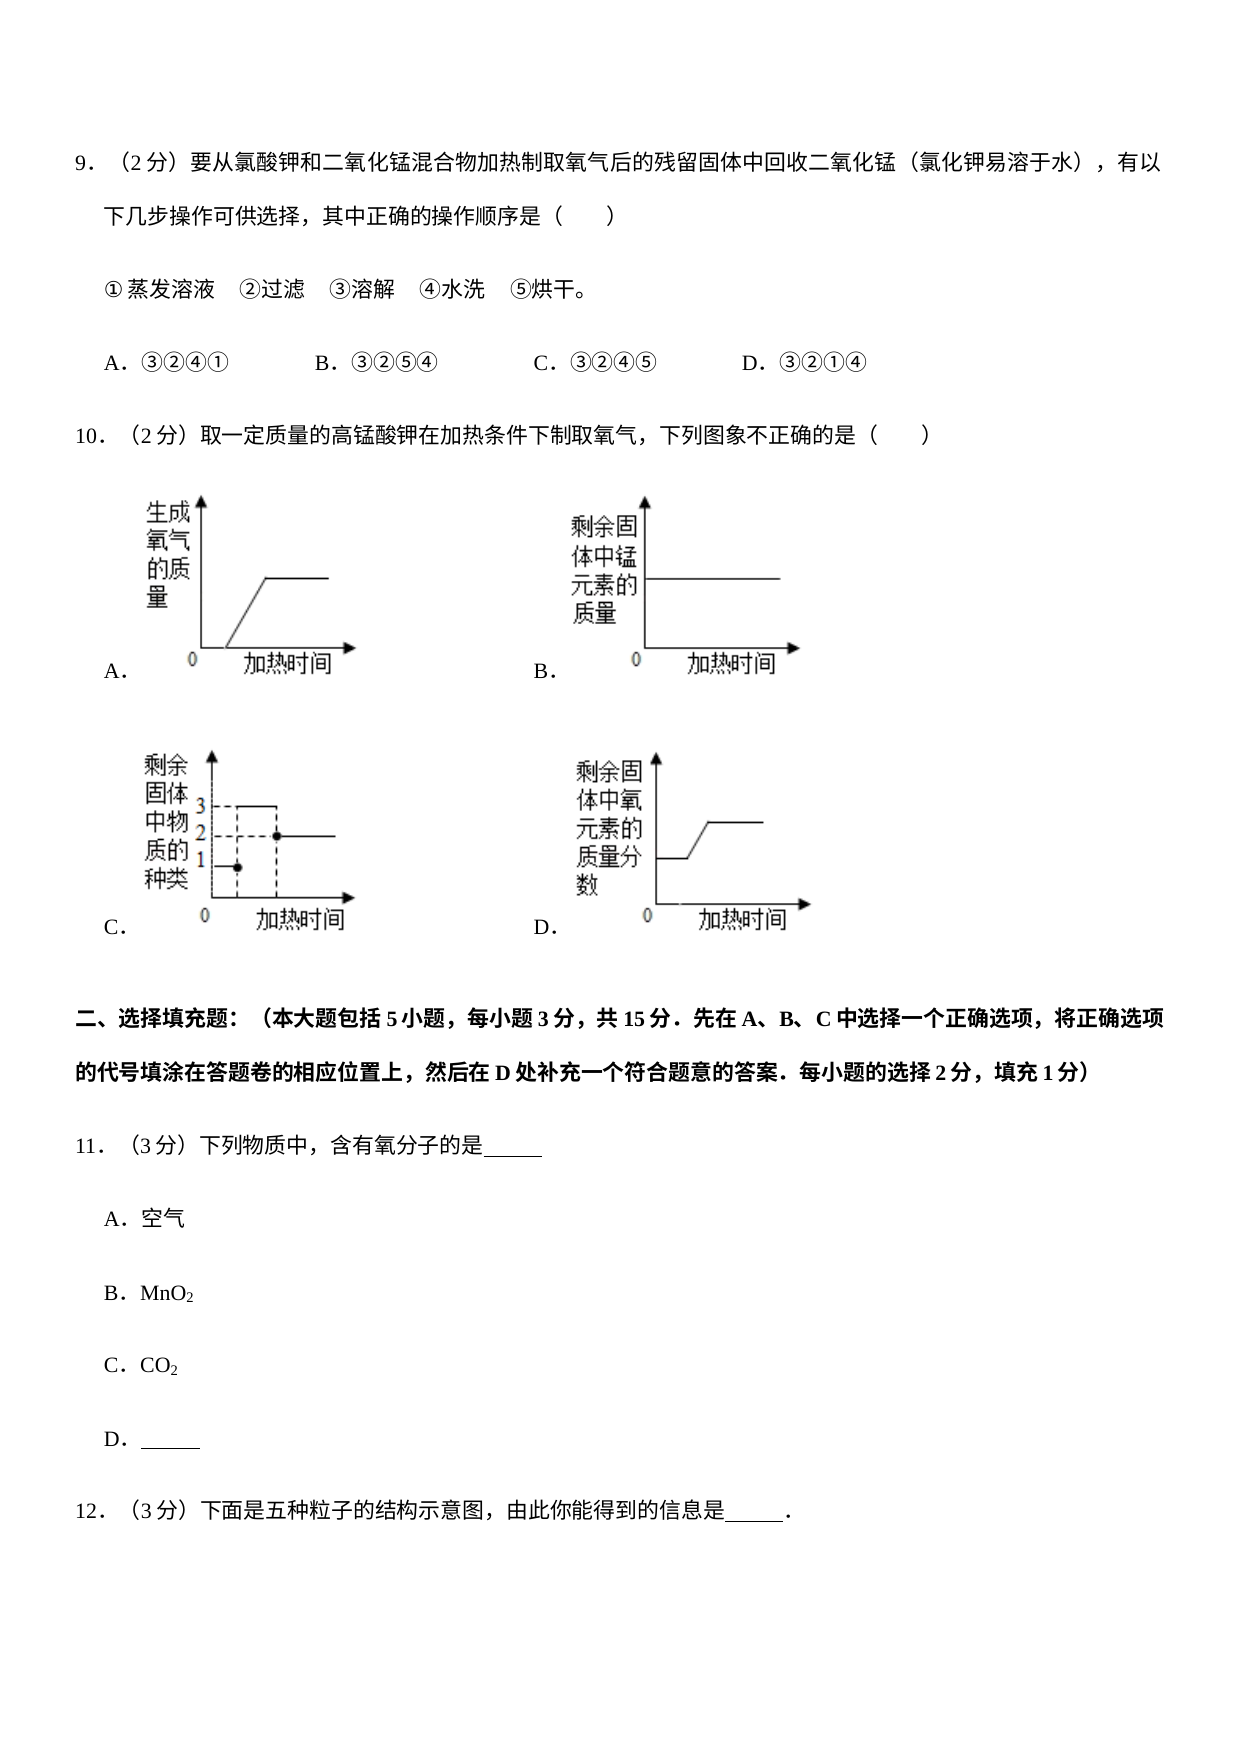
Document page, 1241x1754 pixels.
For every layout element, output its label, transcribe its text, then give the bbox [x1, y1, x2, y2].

picture [141, 489, 362, 679]
text B．MnO2 [103, 1272, 1165, 1308]
text 9．（2分）要从氯酸钾和二氧化锰混合物加热制取氧气后的残留固体中回收二氧化锰（氯化钾易溶于水），有以下几步操作可供选择，其中正确的操作顺序是（ ） [75, 142, 1165, 233]
picture [571, 745, 817, 935]
text 二、选择填充题：（本大题包括5小题，每小题3分，共15分．先在A、B、C中选择一个正确选项，将正确选项的代号填涂在答题卷的相应位置上，然后在D处补充一个符合题意的答案．每小题的选择2分，填充1分） [75, 999, 1165, 1089]
text C．CO2 [103, 1345, 1165, 1382]
picture [569, 492, 806, 679]
text 11．（3分）下列物质中，含有氧分子的是 [75, 1126, 1165, 1162]
text 10．（2分）取一定质量的高锰酸钾在加热条件下制取氧气，下列图象不正确的是（ ） [75, 416, 1165, 452]
text 12．（3分）下面是五种粒子的结构示意图，由此你能得到的信息是 ． [75, 1491, 1165, 1528]
text D． [103, 1418, 1165, 1454]
text A．空气 [103, 1199, 1165, 1236]
text ①蒸发溶液 ②过滤 ③溶解 ④水洗 ⑤烘干。 [103, 270, 1165, 306]
picture [140, 743, 361, 935]
text A．③②④① B．③②⑤④ C．③②④⑤ D．③②①④ [75, 343, 1165, 379]
